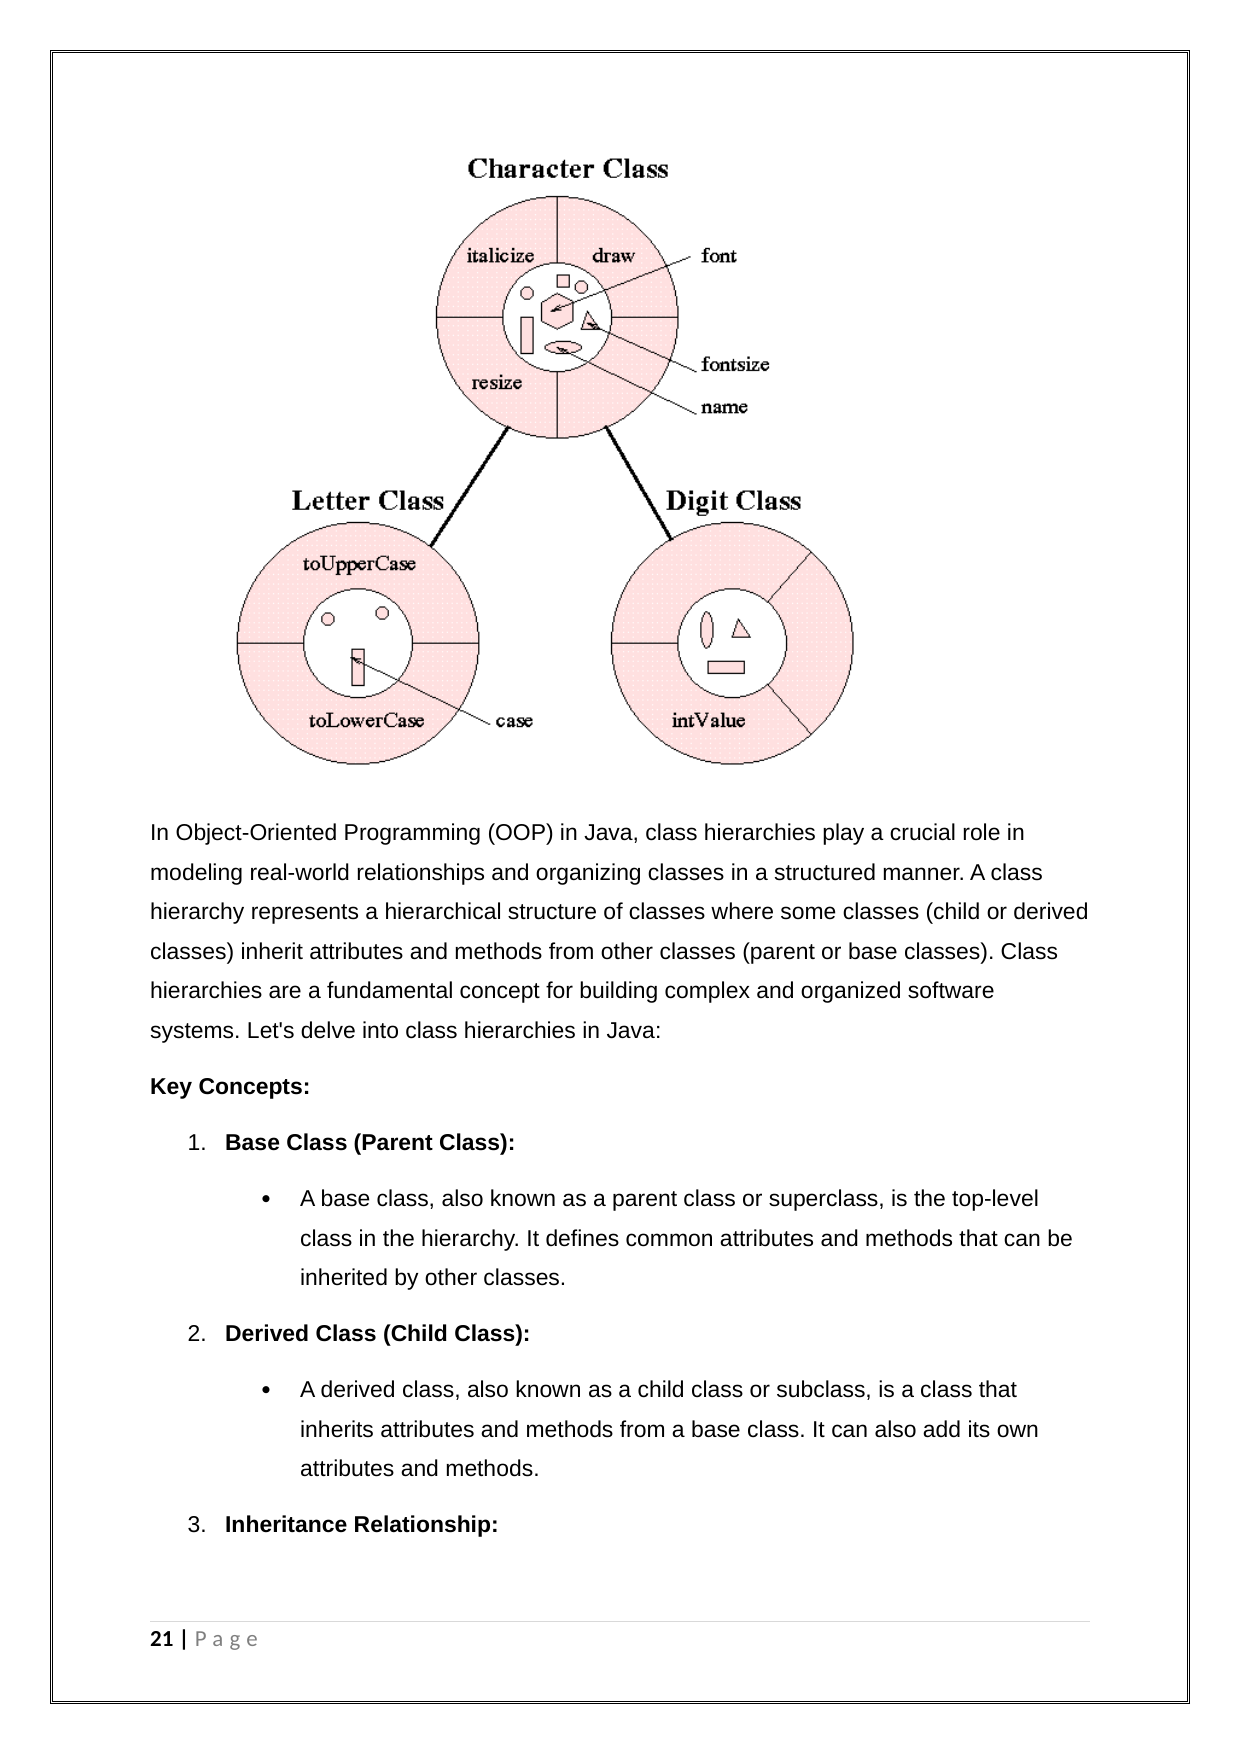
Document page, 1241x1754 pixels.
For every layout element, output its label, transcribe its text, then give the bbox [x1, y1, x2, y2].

text In Object-Oriented Programming (OOP) in Java, class hierarchies play a crucial role in modeling real-world relationships and organizing classes in a structured manner. A class hierarchy represents a hierarchical structure of classes where some classes (child or derived classes) inherit attributes and methods from other classes (parent or base classes). Class hierarchies are a fundamental concept for building complex and organized software systems. Let's delve into class hierarchies in Java: [150, 819, 1090, 1043]
list Derived Class (Child Class): [187, 1320, 1090, 1347]
list Inheritance Relationship: [187, 1511, 1090, 1538]
picture [226, 150, 878, 790]
list Base Class (Parent Class): [187, 1129, 1090, 1155]
text Key Concepts: [150, 1073, 1090, 1099]
list A base class, also known as a parent class or superclass, is the top-level class in the hierarchy. It defines common attributes and methods that can be inherited by other classes. [262, 1185, 1090, 1290]
list A derived class, also known as a child class or subclass, is a class that inherits attributes and methods from a base class. It can also add its own attributes and methods. [262, 1376, 1090, 1482]
